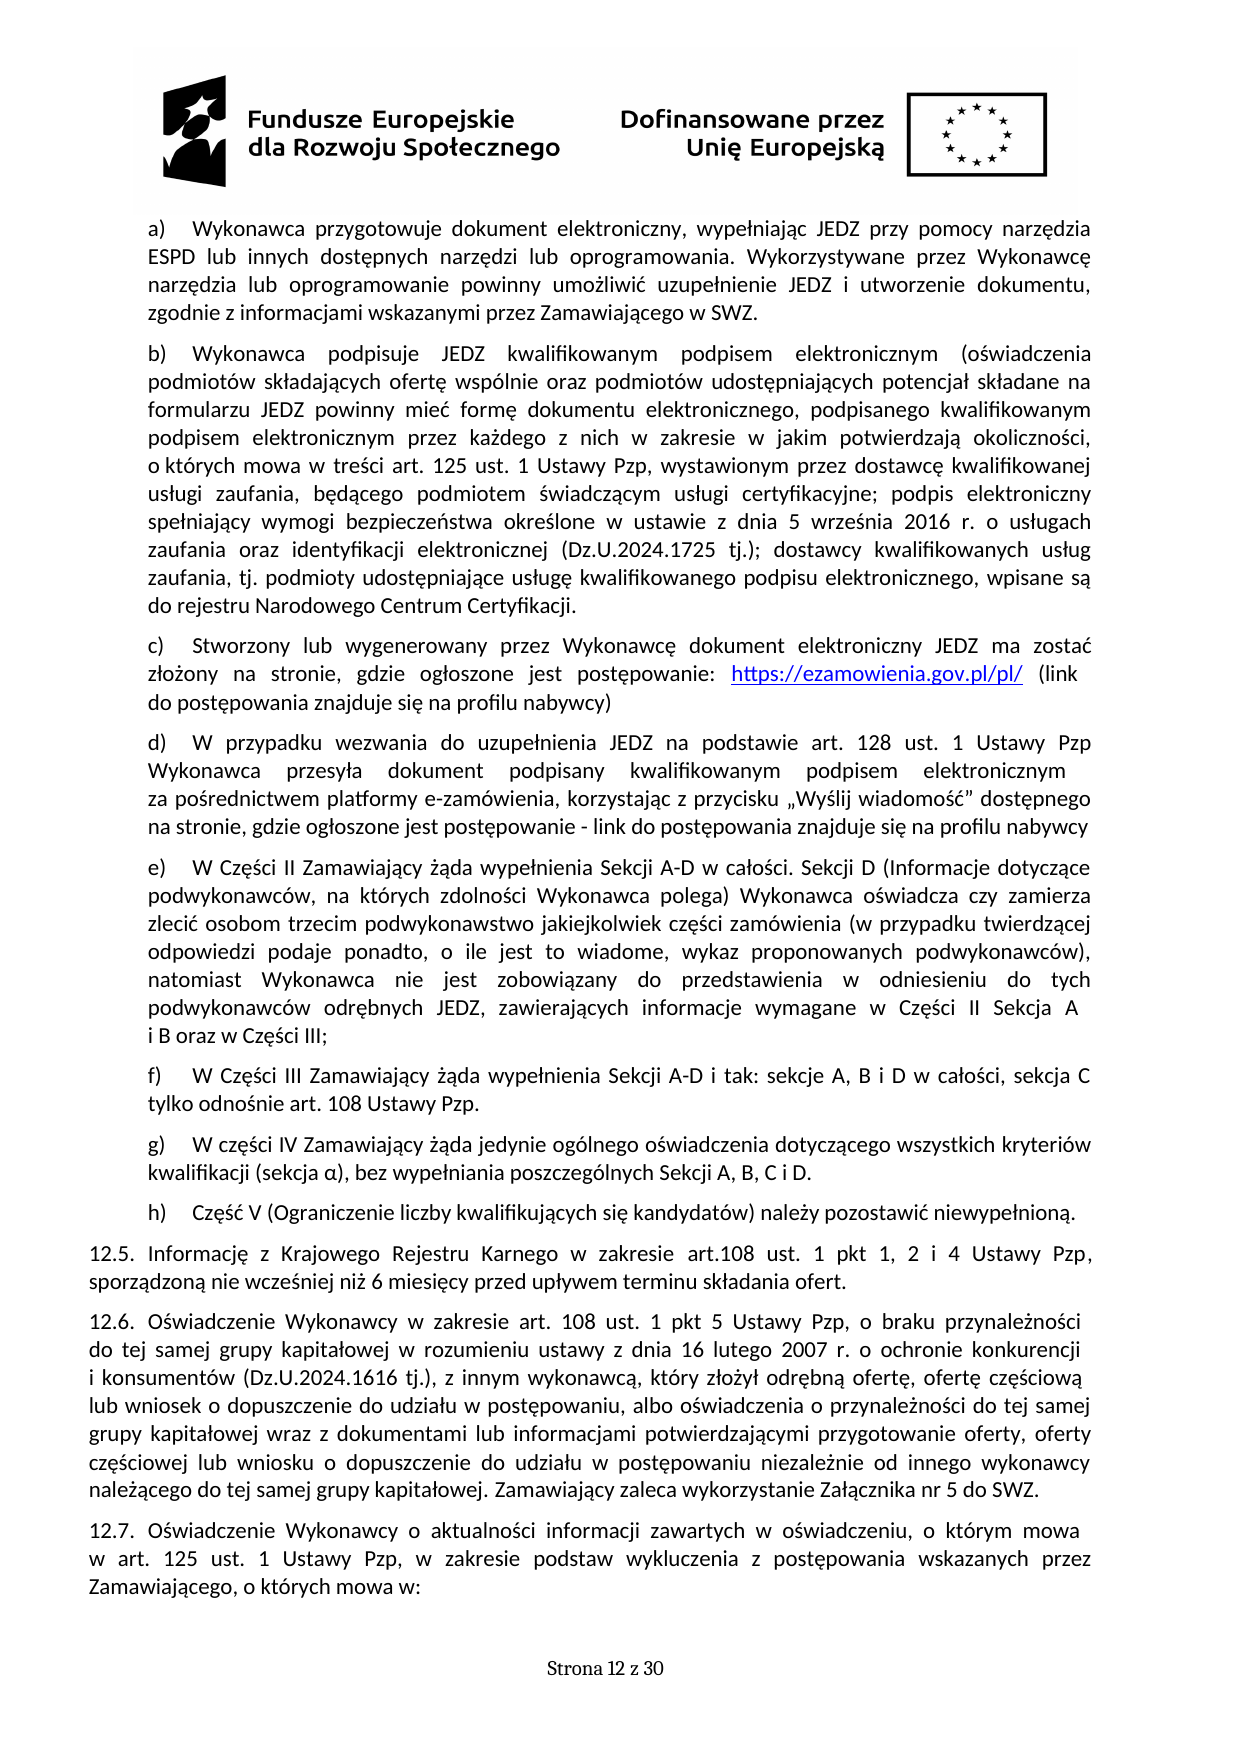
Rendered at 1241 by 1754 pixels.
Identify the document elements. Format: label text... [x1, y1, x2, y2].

list W Części II Zamawiający żąda wypełnienia Sekcji A-D w całości. Sekcji D (Informacje dotyczące podwykonawców, na których zdolności Wykonawca polega) Wykonawca oświadcza czy zamierza zlecić osobom trzecim podwykonawstwo jakiejkolwiek części zamówienia (w przypadku twierdzącej odpowiedzi podaje ponadto, o ile jest to wiadome, wykaz proponowanych podwykonawców), natomiast Wykonawca nie jest zobowiązany do przedstawienia w odniesieniu do tych podwykonawców odrębnych JEDZ, zawierających informacje wymagane w Części II Sekcja A i B oraz w Części III; [148, 853, 1093, 1049]
list Stworzony lub wygenerowany przez Wykonawcę dokument elektroniczny JEDZ ma zostać złożony na stronie, gdzie ogłoszone jest postępowanie: https://ezamowienia.gov.pl/pl/ (link do postępowania znajduje się na profilu nabywcy) [148, 632, 1093, 716]
list Część V (Ograniczenie liczby kwalifikujących się kandydatów) należy pozostawić niewypełnioną. [148, 1198, 1093, 1226]
list W przypadku wezwania do uzupełnienia JEDZ na podstawie art. 128 ust. 1 Ustawy Pzp Wykonawca przesyła dokument podpisany kwalifikowanym podpisem elektronicznym za pośrednictwem platformy e-zamówienia, korzystając z przycisku „Wyślij wiadomość” dostępnego na stronie, gdzie ogłoszone jest postępowanie - link do postępowania znajduje się na profilu nabywcy [148, 728, 1093, 840]
list W Części III Zamawiający żąda wypełnienia Sekcji A-D i tak: sekcje A, B i D w całości, sekcja C tylko odnośnie art. 108 Ustawy Pzp. [148, 1061, 1093, 1117]
list W części IV Zamawiający żąda jedynie ogólnego oświadczenia dotyczącego wszystkich kryteriów kwalifikacji (sekcja α), bez wypełniania poszczególnych Sekcji A, B, C i D. [148, 1130, 1093, 1186]
list Wykonawca podpisuje JEDZ kwalifikowanym podpisem elektronicznym (oświadczenia podmiotów składających ofertę wspólnie oraz podmiotów udostępniających potencjał składane na formularzu JEDZ powinny mieć formę dokumentu elektronicznego, podpisanego kwalifikowanym podpisem elektronicznym przez każdego z nich w zakresie w jakim potwierdzają okoliczności, o których mowa w treści art. 125 ust. 1 Ustawy Pzp, wystawionym przez dostawcę kwalifikowanej usługi zaufania, będącego podmiotem świadczącym usługi certyfikacyjne; podpis elektroniczny spełniający wymogi bezpieczeństwa określone w ustawie z dnia 5 września 2016 r. o usługach zaufania oraz identyfikacji elektronicznej (Dz.U.2024.1725 tj.); dostawcy kwalifikowanych usług zaufania, tj. podmioty udostępniające usługę kwalifikowanego podpisu elektronicznego, wpisane są do rejestru Narodowego Centrum Certyfikacji. [148, 339, 1093, 619]
list Oświadczenie Wykonawcy o aktualności informacji zawartych w oświadczeniu, o którym mowa w art. 125 ust. 1 Ustawy Pzp, w zakresie podstaw wykluczenia z postępowania wskazanych przez Zamawiającego, o których mowa w: [88, 1516, 1093, 1600]
list Informację z Krajowego Rejestru Karnego w zakresie art.108 ust. 1 pkt 1, 2 i 4 Ustawy Pzp, sporządzoną nie wcześniej niż 6 miesięcy przed upływem terminu składania ofert. [88, 1239, 1093, 1295]
list Oświadczenie Wykonawcy w zakresie art. 108 ust. 1 pkt 5 Ustawy Pzp, o braku przynależności do tej samej grupy kapitałowej w rozumieniu ustawy z dnia 16 lutego 2007 r. o ochronie konkurencji i konsumentów (Dz.U.2024.1616 tj.), z innym wykonawcą, który złożył odrębną ofertę, ofertę częściową lub wniosek o dopuszczenie do udziału w postępowaniu, albo oświadczenia o przynależności do tej samej grupy kapitałowej wraz z dokumentami lub informacjami potwierdzającymi przygotowanie oferty, oferty częściowej lub wniosku o dopuszczenie do udziału w postępowaniu niezależnie od innego wykonawcy należącego do tej samej grupy kapitałowej. Zamawiający zaleca wykorzystanie Załącznika nr 5 do SWZ. [88, 1307, 1093, 1504]
list Wykonawca przygotowuje dokument elektroniczny, wypełniając JEDZ przy pomocy narzędzia ESPD lub innych dostępnych narzędzi lub oprogramowania. Wykorzystywane przez Wykonawcę narzędzia lub oprogramowanie powinny umożliwić uzupełnienie JEDZ i utworzenie dokumentu, zgodnie z informacjami wskazanymi przez Zamawiającego w SWZ. [148, 214, 1093, 326]
picture [132, 47, 1078, 215]
